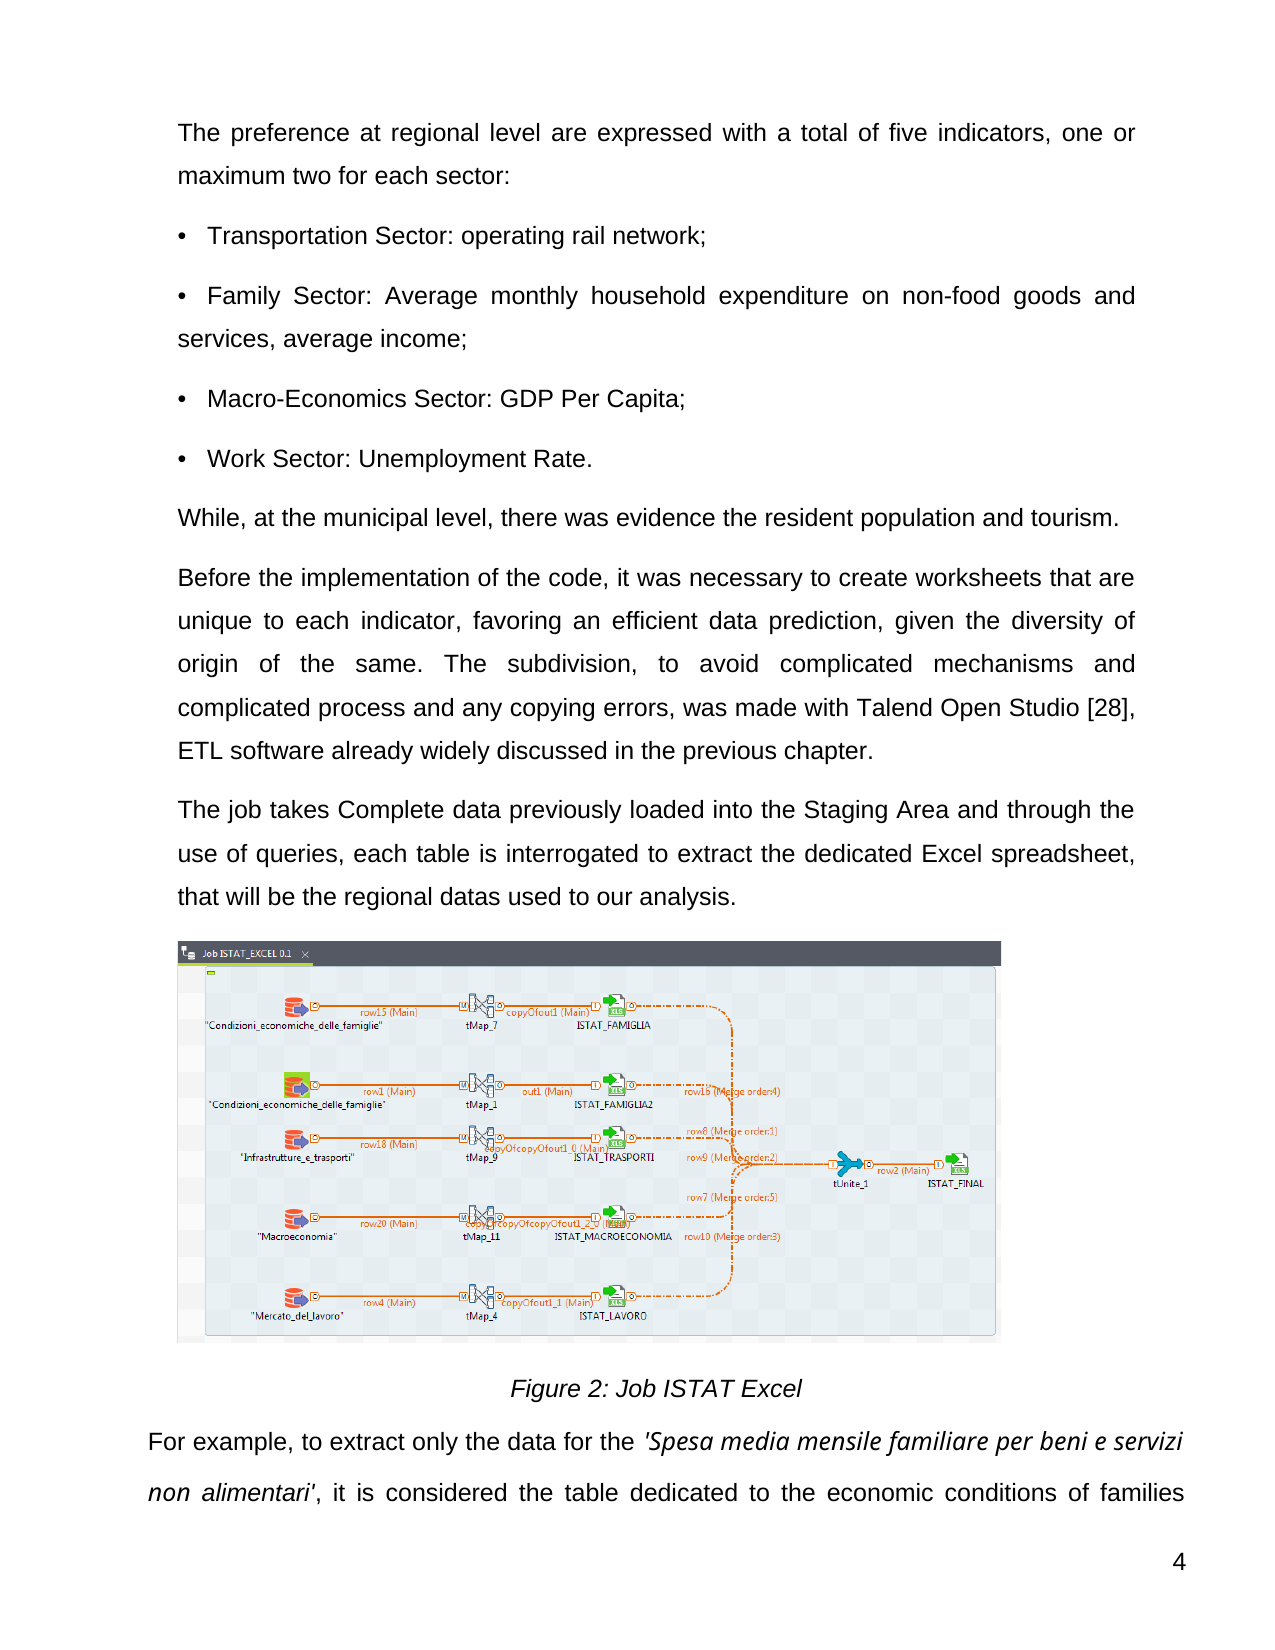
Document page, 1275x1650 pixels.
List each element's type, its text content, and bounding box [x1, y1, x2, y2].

text • Work Sector: Unemployment Rate. [177, 443, 1137, 472]
text • Macro-Economics Sector: GDP Per Capita; [177, 384, 1137, 412]
text While, at the municipal level, there was evidence the resident population and tourism. [177, 503, 1137, 532]
text Before the implementation of the code, it was necessary to create worksheets that are unique to each indicator, favoring an efficient data prediction, given the diversity of origin of the same. The subdivision, to avoid complicated mechanisms and complicated process and any copying errors, was made with Talend Open Studio [28], ETL software already widely discussed in the previous chapter. [177, 563, 1137, 764]
picture [177, 941, 1002, 1343]
text The job takes Complete data previously loaded into the Staging Area and through the use of queries, each table is interrogated to extract the dedicated Excel spreadsheet, that will be the regional datas used to our analysis. [177, 795, 1137, 910]
text • Family Sector: Average monthly household expenditure on non-food goods and services, average income; [177, 281, 1137, 353]
text • Transportation Sector: operating rail network; [177, 221, 1137, 250]
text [148, 1423, 1186, 1508]
text The preference at regional level are expressed with a total of five indicators, one or maximum two for each sector: [177, 118, 1137, 190]
